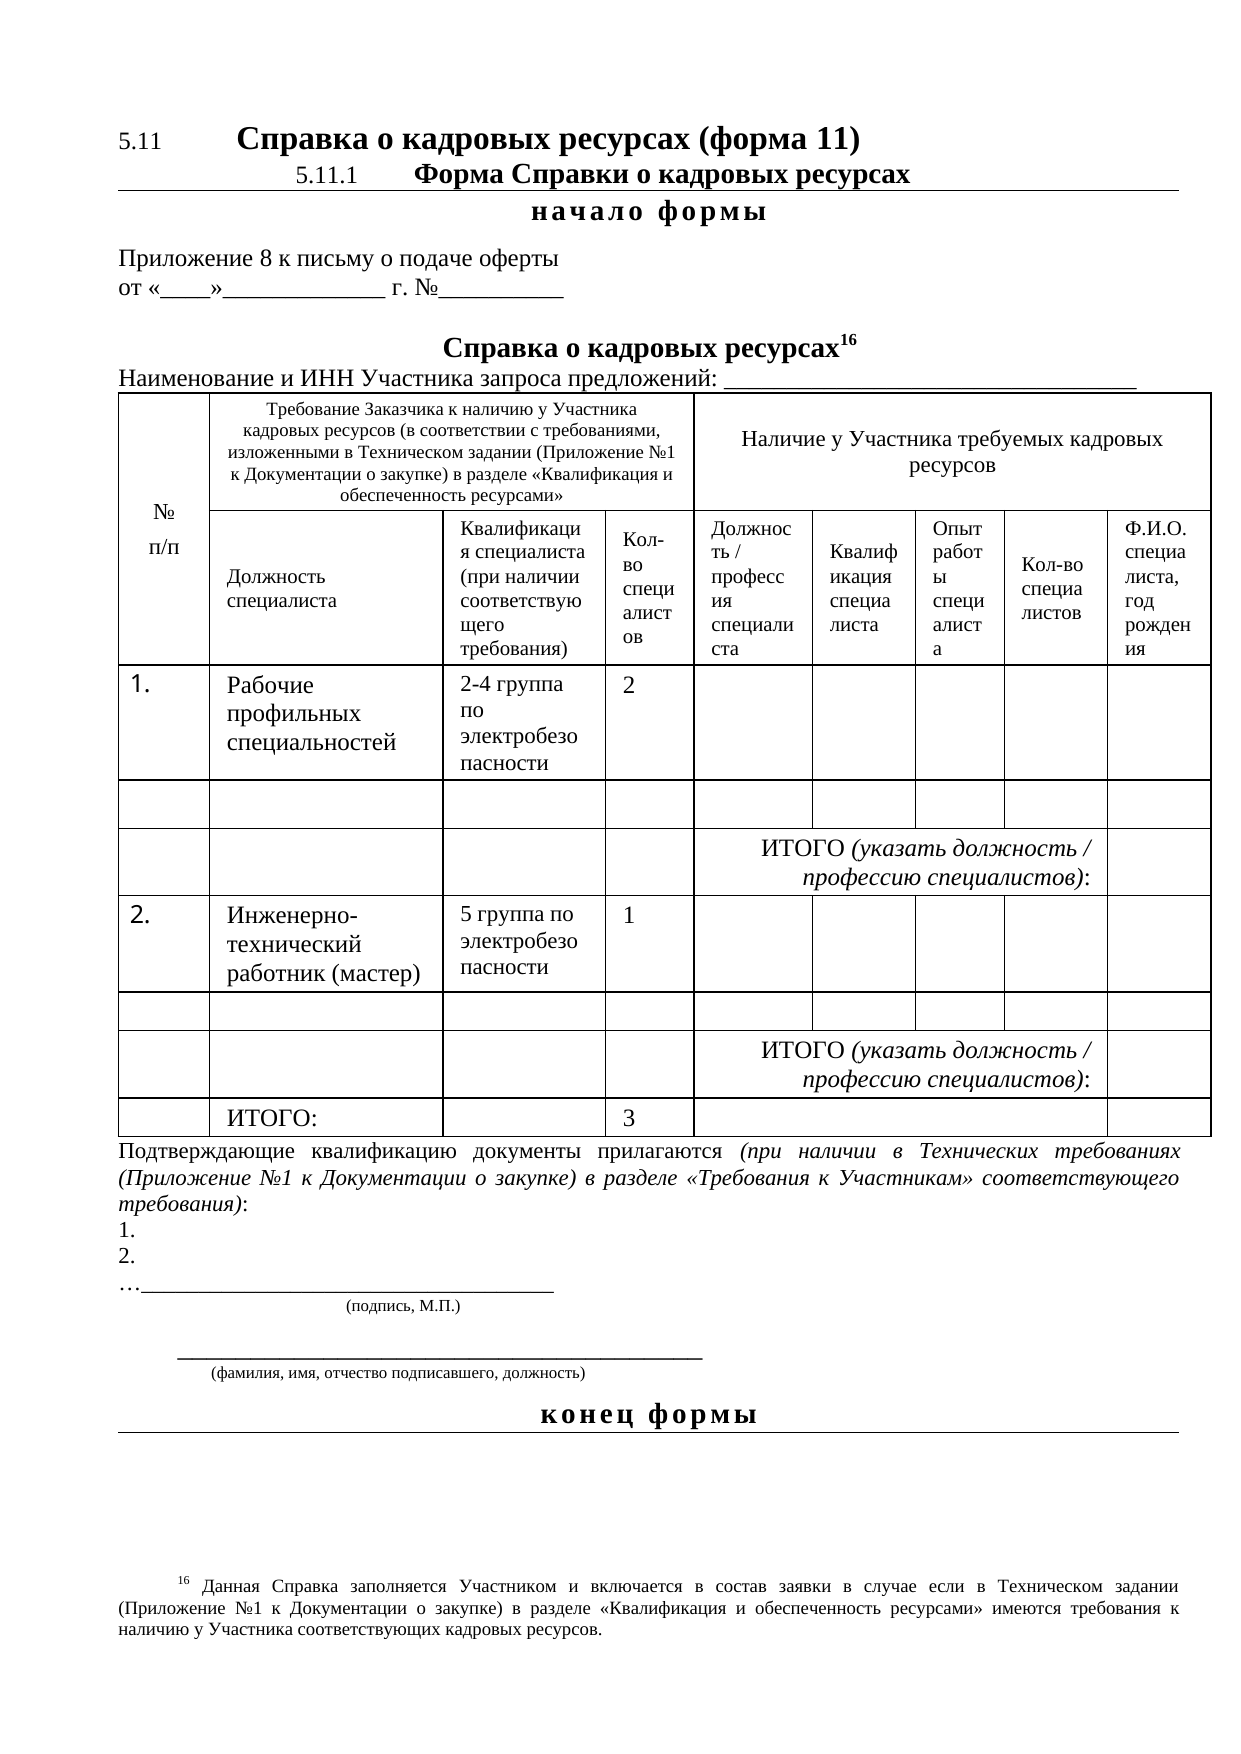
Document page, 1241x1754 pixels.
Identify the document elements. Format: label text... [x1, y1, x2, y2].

table_cell 1 [606, 896, 693, 991]
table_cell Должность специалиста [210, 511, 442, 664]
table_cell [606, 781, 693, 827]
table_cell [813, 993, 915, 1029]
text 1. [118, 1216, 1181, 1243]
table_cell Квалификация специалиста [813, 511, 915, 664]
table_header Требование Заказчика к наличию у Участника кадровых ресурсов (в соответствии с требованиями, изложенными в Техническом задании (Приложение №1 к Документации о закупке) в разделе «Квалификация и обеспеченность ресурсами» [210, 394, 693, 510]
table_cell [210, 829, 442, 895]
table_cell [695, 993, 812, 1029]
text …____________________________________ [118, 1269, 1181, 1295]
table_cell [916, 896, 1004, 991]
table_cell [916, 993, 1004, 1029]
table_cell [210, 1031, 442, 1097]
table_cell Ф.И.О. специалиста, год рождения [1108, 511, 1210, 664]
table_cell [695, 666, 812, 779]
text Форма Справки о кадровых ресурсах [236, 156, 1181, 190]
table_cell 2 [606, 666, 693, 779]
table_cell [1108, 829, 1210, 895]
table_cell [813, 781, 915, 827]
table_cell [695, 781, 812, 827]
table_cell [444, 1099, 605, 1136]
table_cell [1005, 781, 1107, 827]
table_cell [119, 666, 209, 779]
text Приложение 8 к письму о подаче оферты от «____»_____________ г. №__________ [118, 243, 1181, 301]
table_cell [119, 781, 209, 827]
table_cell [119, 1099, 209, 1136]
table_cell Кол-во специалистов [606, 511, 693, 664]
text Наименование и ИНН Участника запроса предложений: _________________________________ [118, 363, 1181, 392]
table_cell [119, 829, 209, 895]
text 2. [118, 1243, 1181, 1269]
text конец формы [118, 1396, 1179, 1432]
table_cell Должность / профессия специалиста [695, 511, 812, 664]
table_cell [606, 993, 693, 1029]
table_cell [916, 666, 1004, 779]
table_cell [444, 781, 605, 827]
table_cell [606, 1031, 693, 1097]
table_cell 5 группа по электробезопасности [444, 896, 605, 991]
text (фамилия, имя, отчество подписавшего, должность) [118, 1362, 797, 1396]
table_cell [119, 896, 209, 991]
table_cell [1108, 993, 1210, 1029]
table_cell [695, 896, 812, 991]
table_cell [119, 993, 209, 1029]
text (подпись, М.П.) [118, 1295, 797, 1329]
table_cell [1108, 896, 1210, 991]
table_cell [1108, 666, 1210, 779]
table_cell Инженерно-технический работник (мастер) [210, 896, 442, 991]
table_cell [1005, 896, 1107, 991]
table_cell [813, 896, 915, 991]
table_cell [813, 666, 915, 779]
table_cell [695, 1099, 1107, 1136]
table_cell [210, 781, 442, 827]
table_cell [1108, 781, 1210, 827]
text Подтверждающие квалификацию документы прилагаются (при наличии в Технических требованиях (Приложение №1 к Документации о закупке) в разделе «Требования к Участникам» соответствующего требования): [118, 1137, 1181, 1216]
table_cell [444, 829, 605, 895]
table_cell [606, 829, 693, 895]
table_cell [444, 993, 605, 1029]
table_header Наличие у Участника требуемых кадровых ресурсов [695, 394, 1210, 510]
table_cell [916, 781, 1004, 827]
table_cell Рабочие профильных специальностей [210, 666, 442, 779]
table_cell Кол-во специалистов [1005, 511, 1107, 664]
text начало формы [118, 191, 1179, 227]
table_cell [1108, 1031, 1210, 1097]
table_cell ИТОГО (указать должность / профессию специалистов): [695, 1031, 1107, 1097]
table_cell [444, 1031, 605, 1097]
table_cell [210, 993, 442, 1029]
table_cell ИТОГО: [210, 1099, 442, 1136]
table_cell [119, 1031, 209, 1097]
table_cell Квалификация специалиста (при наличии соответствующего требования) [444, 511, 605, 664]
table_cell 3 [606, 1099, 693, 1136]
table_cell [1005, 993, 1107, 1029]
table_cell [1108, 1099, 1210, 1136]
text Справка о кадровых ресурсах [118, 330, 1181, 363]
table_cell 2-4 группа по электробезопасности [444, 666, 605, 779]
table_cell ИТОГО (указать должность / профессию специалистов): [695, 829, 1107, 895]
text ____________________________________ [118, 1329, 1181, 1362]
table_cell Опыт работы специалиста [916, 511, 1004, 664]
table_header № п/п [119, 394, 209, 664]
table_cell [1005, 666, 1107, 779]
